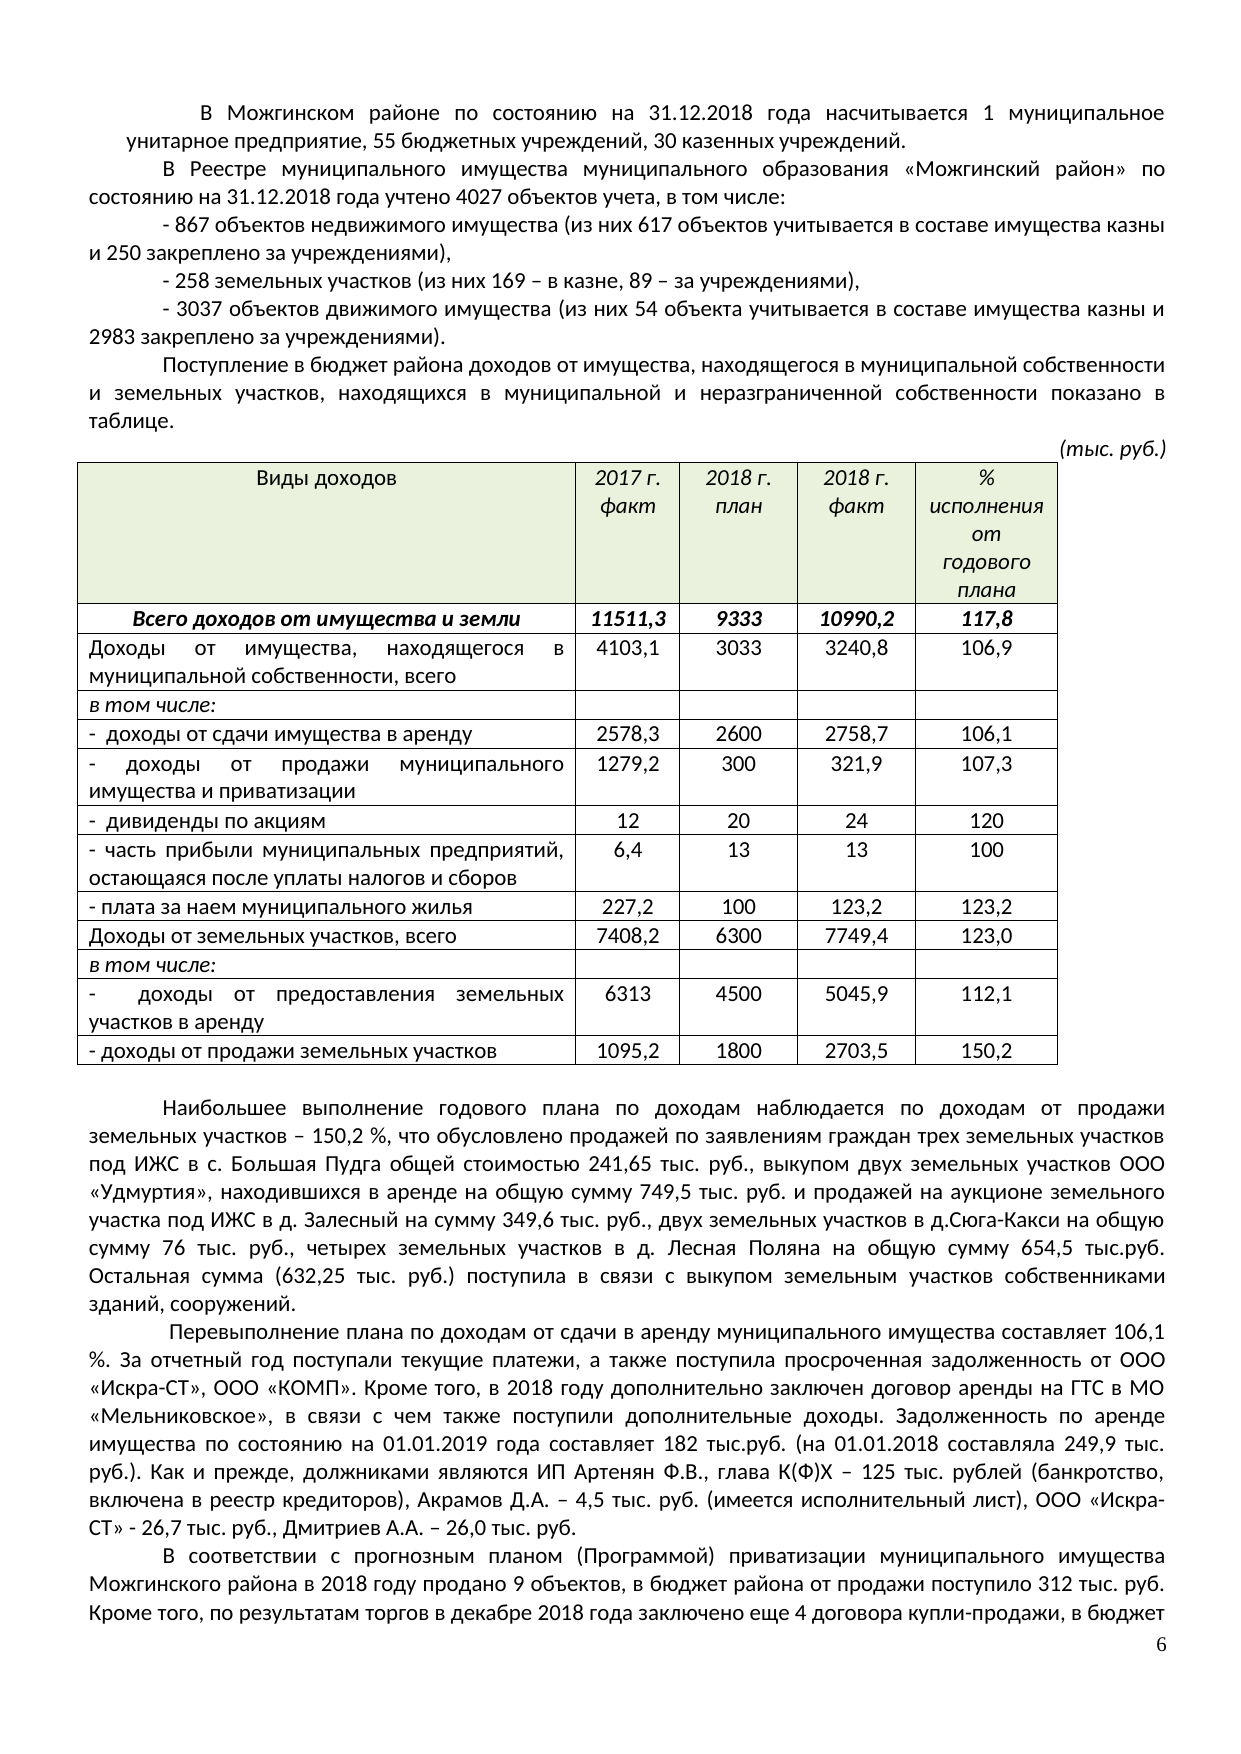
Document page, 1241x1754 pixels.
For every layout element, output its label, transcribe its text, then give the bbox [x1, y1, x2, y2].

text Наибольшее выполнение годового плана по доходам наблюдается по доходам от продажи земельных участков – 150,2 %, что обусловлено продажей по заявлениям граждан трех земельных участков под ИЖС в с. Большая Пудга общей стоимостью 241,65 тыс. руб., выкупом двух земельных участков ООО «Удмуртия», находившихся в аренде на общую сумму 749,5 тыс. руб. и продажей на аукционе земельного участка под ИЖС в д. Залесный на сумму 349,6 тыс. руб., двух земельных участков в д.Сюга-Какси на общую сумму 76 тыс. руб., четырех земельных участков в д. Лесная Поляна на общую сумму 654,5 тыс.руб. Остальная сумма (632,25 тыс. руб.) поступила в связи с выкупом земельным участков собственниками зданий, сооружений. [89, 1093, 1167, 1317]
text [89, 1542, 1167, 1626]
table_cell Доходы от земельных участков, всего [78, 921, 575, 949]
table_cell 107,3 [916, 749, 1057, 805]
table_cell 150,2 [916, 1036, 1057, 1064]
table_header 2017 г. факт [576, 463, 679, 603]
table_cell 13 [798, 835, 915, 891]
table_cell 227,2 [576, 892, 679, 920]
table_cell 3033 [680, 634, 797, 689]
table_cell 24 [798, 806, 915, 834]
table_header % исполнения от годового плана [916, 463, 1057, 603]
table_cell 106,1 [916, 720, 1057, 748]
table_cell 100 [916, 835, 1057, 891]
table_cell - доходы от предоставления земельных участков в аренду [78, 979, 575, 1035]
table_cell 6313 [576, 979, 679, 1035]
table_cell 4500 [680, 979, 797, 1035]
table_cell 1279,2 [576, 749, 679, 805]
table_cell 13 [680, 835, 797, 891]
table_cell 11511,3 [576, 604, 679, 632]
table_cell в том числе: [78, 691, 575, 718]
text (тыс. руб.) [89, 434, 1167, 462]
table_cell [680, 691, 797, 718]
table_header 2018 г. план [680, 463, 797, 603]
table_cell [798, 691, 915, 718]
table_cell 6300 [680, 921, 797, 949]
table_cell [680, 950, 797, 978]
table_cell - дивиденды по акциям [78, 806, 575, 834]
table_cell 12 [576, 806, 679, 834]
table_cell 9333 [680, 604, 797, 632]
table_cell 5045,9 [798, 979, 915, 1035]
table_cell 10990,2 [798, 604, 915, 632]
table_cell 1800 [680, 1036, 797, 1064]
table_cell [916, 691, 1057, 718]
table_cell 2703,5 [798, 1036, 915, 1064]
table_cell 300 [680, 749, 797, 805]
table_cell 2578,3 [576, 720, 679, 748]
table_cell 4103,1 [576, 634, 679, 689]
table_header Виды доходов [78, 463, 575, 603]
table_cell 112,1 [916, 979, 1057, 1035]
table_cell Доходы от имущества, находящегося в муниципальной собственности, всего [78, 634, 575, 689]
table_cell 123,2 [916, 892, 1057, 920]
table_cell [798, 950, 915, 978]
table_cell 2600 [680, 720, 797, 748]
table_cell - плата за наем муниципального жилья [78, 892, 575, 920]
table_cell - доходы от продажи земельных участков [78, 1036, 575, 1064]
table_cell [576, 691, 679, 718]
text - 3037 объектов движимого имущества (из них 54 объекта учитывается в составе имущества казны и 2983 закреплено за учреждениями). [89, 294, 1167, 350]
table_cell [916, 950, 1057, 978]
table_cell 6,4 [576, 835, 679, 891]
table_cell 7749,4 [798, 921, 915, 949]
text В Можгинском районе по состоянию на 31.12.2018 года насчитывается 1 муниципальное унитарное предприятие, 55 бюджетных учреждений, 30 казенных учреждений. [126, 98, 1167, 154]
table_cell 106,9 [916, 634, 1057, 689]
table_cell [576, 950, 679, 978]
text Поступление в бюджет района доходов от имущества, находящегося в муниципальной собственности и земельных участков, находящихся в муниципальной и неразграниченной собственности показано в таблице. [89, 350, 1167, 434]
table_cell 2758,7 [798, 720, 915, 748]
table_cell 100 [680, 892, 797, 920]
table_cell 20 [680, 806, 797, 834]
table_cell 120 [916, 806, 1057, 834]
table_cell 117,8 [916, 604, 1057, 632]
table_cell 7408,2 [576, 921, 679, 949]
table_cell - доходы от сдачи имущества в аренду [78, 720, 575, 748]
text - 867 объектов недвижимого имущества (из них 617 объектов учитывается в составе имущества казны и 250 закреплено за учреждениями), [89, 210, 1167, 266]
table_header 2018 г. факт [798, 463, 915, 603]
table_cell 1095,2 [576, 1036, 679, 1064]
text - 258 земельных участков (из них 169 – в казне, 89 – за учреждениями), [89, 266, 1167, 294]
table_cell 123,0 [916, 921, 1057, 949]
table_cell Всего доходов от имущества и земли [78, 604, 575, 632]
table_cell - доходы от продажи муниципального имущества и приватизации [78, 749, 575, 805]
table_cell 321,9 [798, 749, 915, 805]
text Перевыполнение плана по доходам от сдачи в аренду муниципального имущества составляет 106,1 %. За отчетный год поступали текущие платежи, а также поступила просроченная задолженность от ООО «Искра-СТ», ООО «КОМП». Кроме того, в 2018 году дополнительно заключен договор аренды на ГТС в МО «Мельниковское», в связи с чем также поступили дополнительные доходы. Задолженность по аренде имущества по состоянию на 01.01.2019 года составляет 182 тыс.руб. (на 01.01.2018 составляла 249,9 тыс. руб.). Как и прежде, должниками являются ИП Артенян Ф.В., глава К(Ф)Х – 125 тыс. рублей (банкротство, включена в реестр кредиторов), Акрамов Д.А. – 4,5 тыс. руб. (имеется исполнительный лист), ООО «Искра-СТ» - 26,7 тыс. руб., Дмитриев А.А. – 26,0 тыс. руб. [89, 1317, 1167, 1542]
text В Реестре муниципального имущества муниципального образования «Можгинский район» по состоянию на 31.12.2018 года учтено 4027 объектов учета, в том числе: [89, 154, 1167, 210]
table_cell 123,2 [798, 892, 915, 920]
table_cell - часть прибыли муниципальных предприятий, остающаяся после уплаты налогов и сборов [78, 835, 575, 891]
table_cell 3240,8 [798, 634, 915, 689]
table_cell в том числе: [78, 950, 575, 978]
